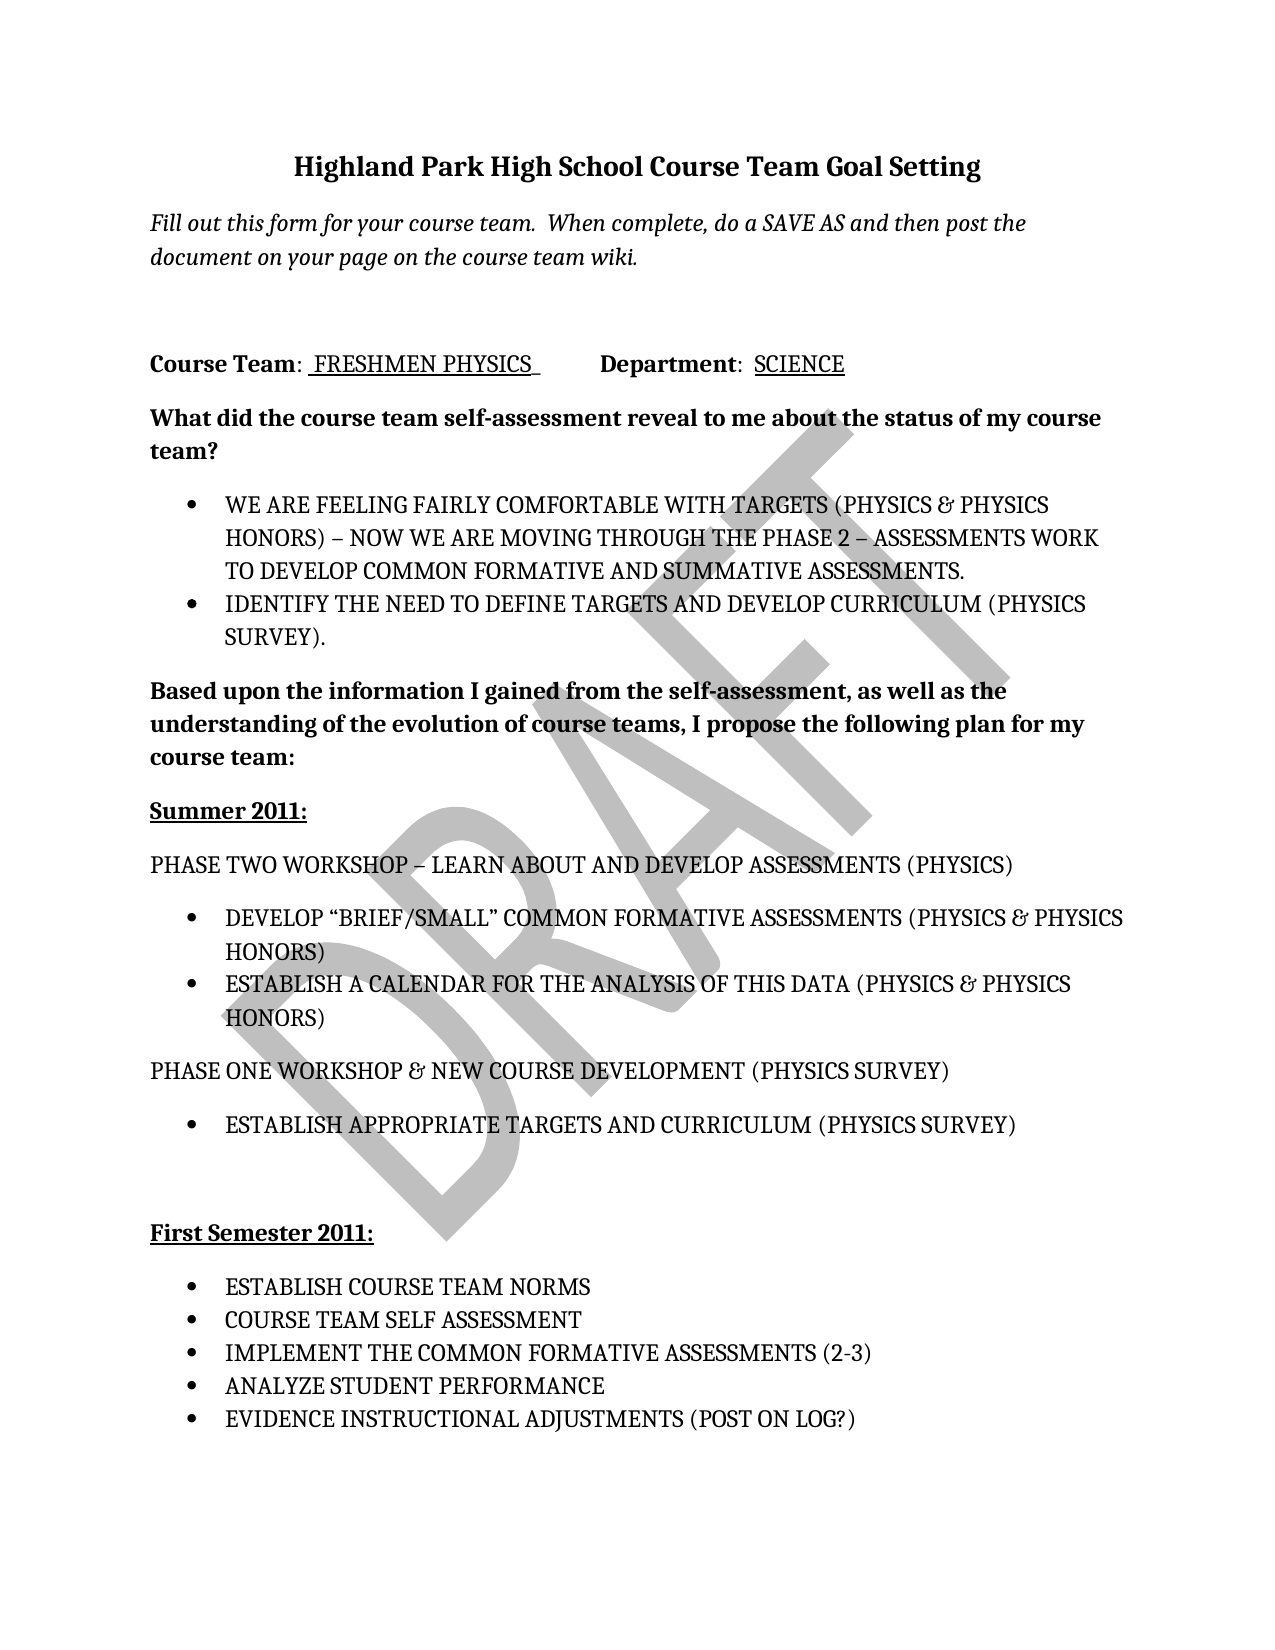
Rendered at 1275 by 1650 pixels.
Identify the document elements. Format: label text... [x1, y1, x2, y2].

list COURSE TEAM SELF ASSESSMENT [187, 1306, 1125, 1334]
text PHASE ONE WORKSHOP & NEW COURSE DEVELOPMENT (PHYSICS SURVEY) [150, 1057, 1125, 1086]
text What did the course team self-assessment reveal to me about the status of my course team? [150, 404, 1125, 466]
list DEVELOP “BRIEF/SMALL” COMMON FORMATIVE ASSESSMENTS (PHYSICS & PHYSICS HONORS) [187, 904, 1125, 966]
list ANALYZE STUDENT PERFORMANCE [187, 1372, 1125, 1401]
text Highland Park High School Course Team Goal Setting [150, 150, 1125, 183]
list ESTABLISH COURSE TEAM NORMS [187, 1273, 1125, 1301]
list EVIDENCE INSTRUCTIONAL ADJUSTMENTS (POST ON LOG?) [187, 1405, 1125, 1433]
text First Semester 2011: [150, 1219, 1125, 1248]
text Fill out this form for your course team. When complete, do a SAVE AS and then post the document on your page on the course team wiki. [150, 209, 1125, 271]
text Summer 2011: [150, 797, 1125, 825]
text Based upon the information I gained from the self-assessment, as well as the understanding of the evolution of course teams, I propose the following plan for my course team: [150, 677, 1125, 772]
text PHASE TWO WORKSHOP – LEARN ABOUT AND DEVELOP ASSESSMENTS (PHYSICS) [150, 851, 1125, 879]
list ESTABLISH APPROPRIATE TARGETS AND CURRICULUM (PHYSICS SURVEY) [187, 1111, 1125, 1140]
list ESTABLISH A CALENDAR FOR THE ANALYSIS OF THIS DATA (PHYSICS & PHYSICS HONORS) [187, 970, 1125, 1032]
list IMPLEMENT THE COMMON FORMATIVE ASSESSMENTS (2-3) [187, 1339, 1125, 1367]
list WE ARE FEELING FAIRLY COMFORTABLE WITH TARGETS (PHYSICS & PHYSICS HONORS) – NOW WE ARE MOVING THROUGH THE PHASE 2 – ASSESSMENTS WORK TO DEVELOP COMMON FORMATIVE AND SUMMATIVE ASSESSMENTS. [187, 491, 1125, 586]
text Course Team: FRESHMEN PHYSICS_ Department: SCIENCE [150, 350, 1125, 379]
list IDENTIFY THE NEED TO DEFINE TARGETS AND DEVELOP CURRICULUM (PHYSICS SURVEY). [187, 590, 1125, 652]
